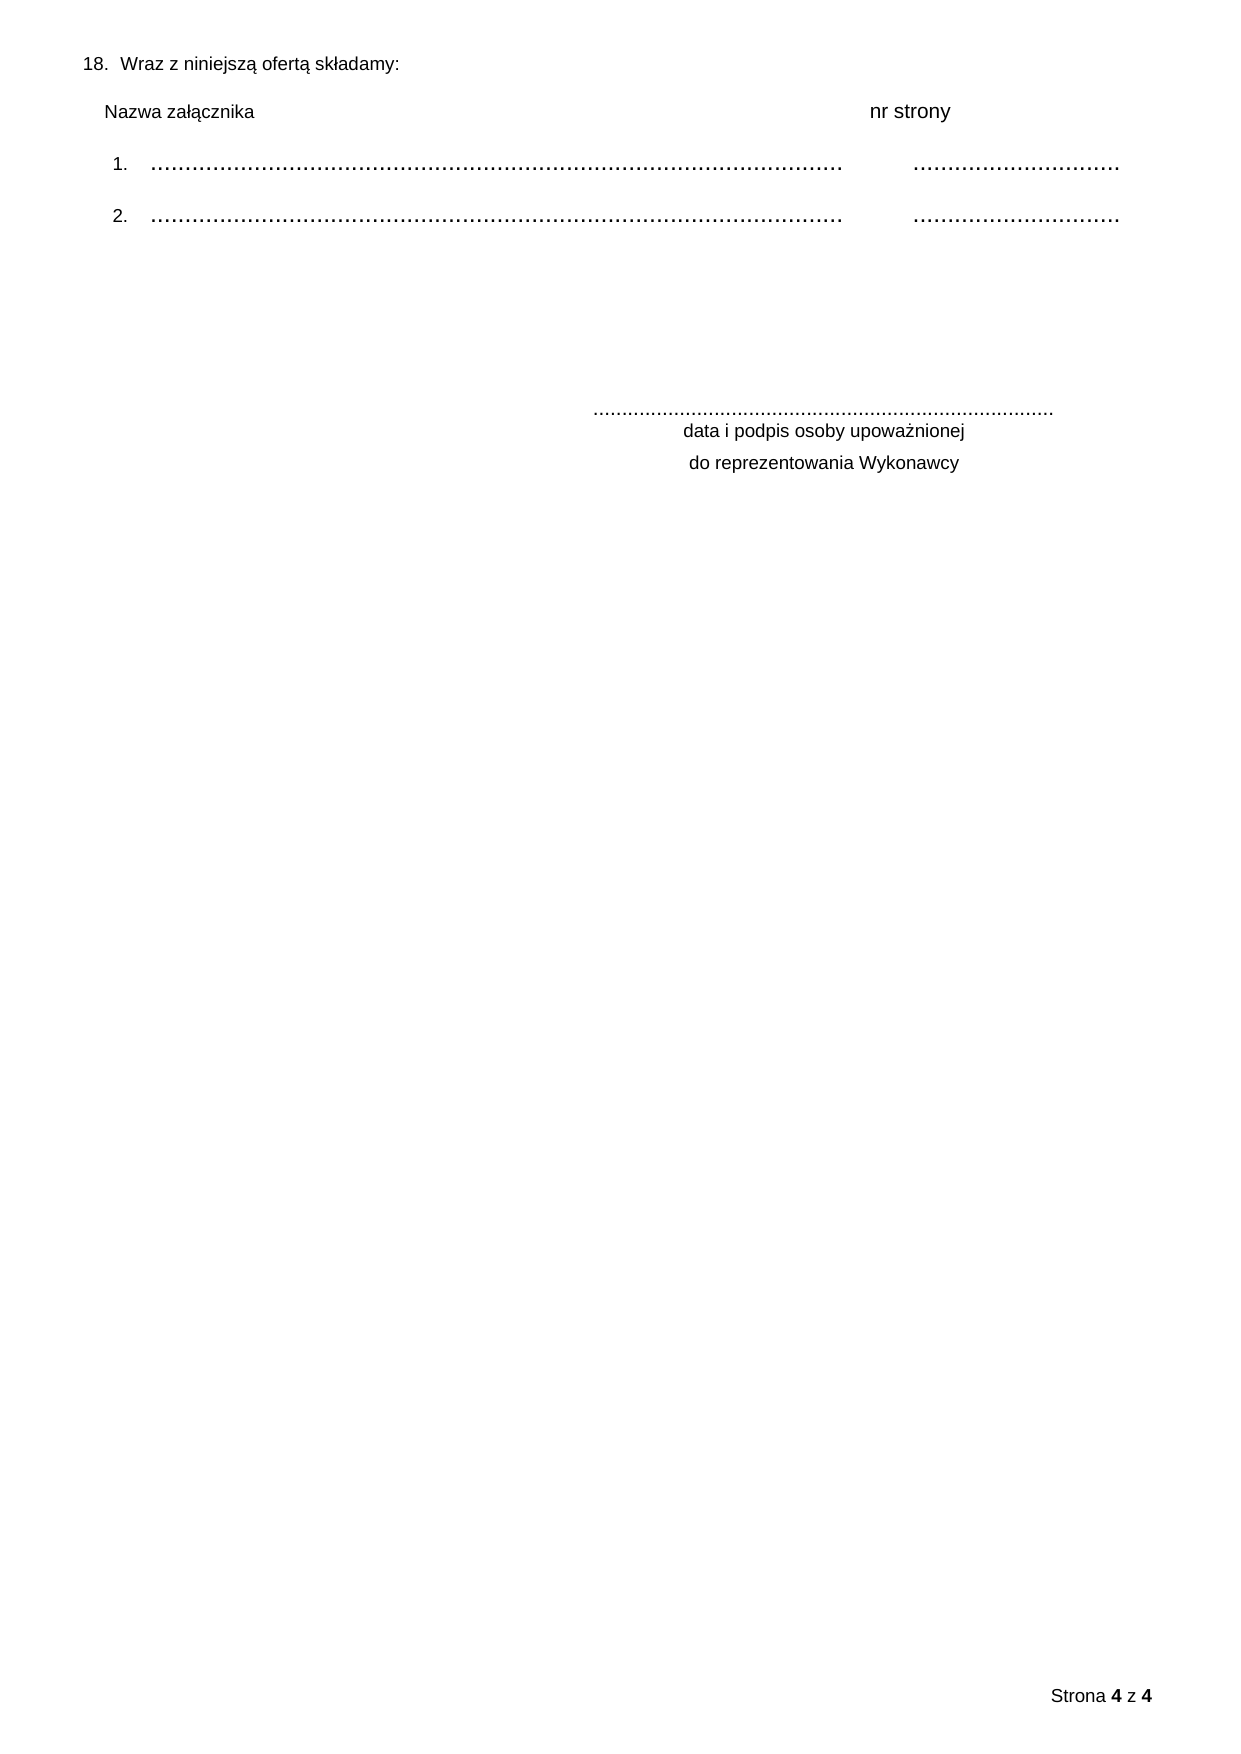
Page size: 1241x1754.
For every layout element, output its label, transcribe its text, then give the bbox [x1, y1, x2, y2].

text Nazwa załącznika nr strony [68, 99, 1152, 123]
list Wraz z niniejszą ofertą składamy: [83, 53, 1152, 75]
text ................................................................................ [496, 396, 1152, 420]
text do reprezentowania Wykonawcy [496, 452, 1152, 473]
list .................................................................................................... .............................. [112, 147, 1152, 175]
list .................................................................................................... .............................. [112, 199, 1152, 228]
text data i podpis osoby upoważnionej [496, 420, 1152, 441]
